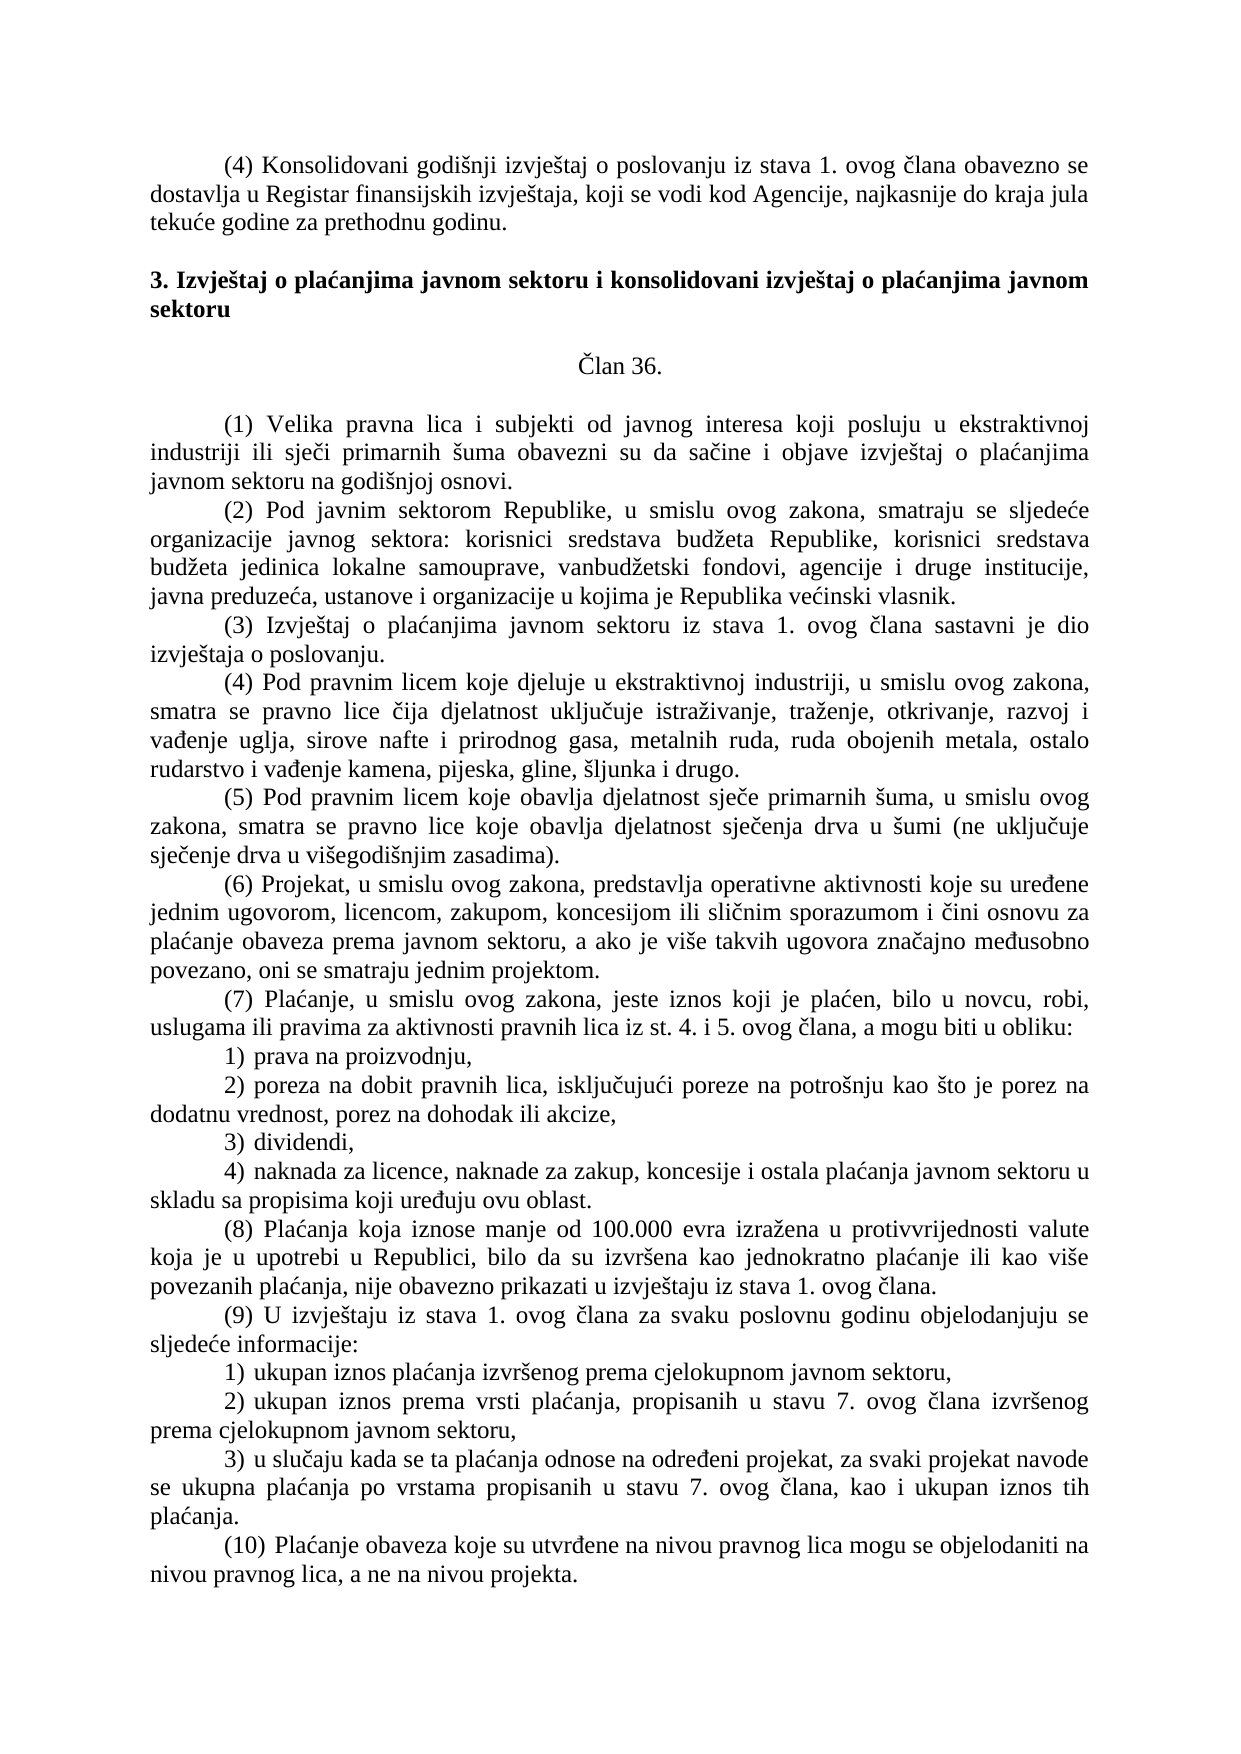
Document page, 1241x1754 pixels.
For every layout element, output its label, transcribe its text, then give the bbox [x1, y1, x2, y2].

list Plaćanja koja iznose manje od 100.000 evra izražena u protivvrijednosti valute koja je u upotrebi u Republici, bilo da su izvršena kao jednokratno plaćanje ili kao više povezanih plaćanja, nije obavezno prikazati u izvještaju iz stava 1. ovog člana. [150, 1214, 1090, 1300]
list U izvještaju iz stava 1. ovog člana za svaku poslovnu godinu objelodanjuju se sljedeće informacije: [150, 1300, 1090, 1357]
list prava na proizvodnju, [150, 1041, 1090, 1070]
list Pod javnim sektorom Republike, u smislu ovog zakona, smatraju se sljedeće organizacije javnog sektora: korisnici sredstava budžeta Republike, korisnici sredstava budžeta jedinica lokalne samouprave, vanbudžetski fondovi, agencije i druge institucije, javna preduzeća, ustanove i organizacije u kojima je Republika većinski vlasnik. [150, 495, 1090, 610]
list dividendi, [150, 1127, 1090, 1156]
list poreza na dobit pravnih lica, isključujući poreze na potrošnju kao što je porez na dodatnu vrednost, porez na dohodak ili akcize, [150, 1070, 1090, 1127]
list ukupan iznos prema vrsti plaćanja, propisanih u stavu 7. ovog člana izvršenog prema cjelokupnom javnom sektoru, [150, 1386, 1090, 1444]
text 3. Izvještaj o plaćanjima javnom sektoru i konsolidovani izvještaj o plaćanjima javnom sektoru [150, 265, 1090, 322]
text Član 36. [150, 351, 1090, 380]
list Velika pravna lica i subjekti od javnog interesa koji posluju u ekstraktivnoj industriji ili sječi primarnih šuma obavezni su da sačine i objave izvještaj o plaćanjima javnom sektoru na godišnjoj osnovi. [150, 409, 1090, 495]
list Pod pravnim licem koje djeluje u ekstraktivnoj industriji, u smislu ovog zakona, smatra se pravno lice čija djelatnost uključuje istraživanje, traženje, otkrivanje, razvoj i vađenje uglja, sirove nafte i prirodnog gasa, metalnih ruda, ruda obojenih metala, ostalo rudarstvo i vađenje kamena, pijeska, gline, šljunka i drugo. [150, 667, 1090, 782]
list Projekat, u smislu ovog zakona, predstavlja operativne aktivnosti koje su uređene jednim ugovorom, licencom, zakupom, koncesijom ili sličnim sporazumom i čini osnovu za plaćanje obaveza prema javnom sektoru, a ako je više takvih ugovora značajno međusobno povezano, oni se smatraju jednim projektom. [150, 869, 1090, 984]
list Izvještaj o plaćanjima javnom sektoru iz stava 1. ovog člana sastavni je dio izvještaja o poslovanju. [150, 610, 1090, 667]
list naknada za licence, naknade za zakup, koncesije i ostala plaćanja javnom sektoru u skladu sa propisima koji uređuju ovu oblast. [150, 1156, 1090, 1214]
list Pod pravnim licem koje obavlja djelatnost sječe primarnih šuma, u smislu ovog zakona, smatra se pravno lice koje obavlja djelatnost sječenja drva u šumi (ne uključuje sječenje drva u višegodišnjim zasadima). [150, 782, 1090, 869]
list ukupan iznos plaćanja izvršenog prema cjelokupnom javnom sektoru, [150, 1357, 1090, 1386]
list Plaćanje, u smislu ovog zakona, jeste iznos koji je plaćen, bilo u novcu, robi, uslugama ili pravima za aktivnosti pravnih lica iz st. 4. i 5. ovog člana, a mogu biti u obliku: [150, 984, 1090, 1041]
list Plaćanje obaveza koje su utvrđene na nivou pravnog lica mogu se objelodaniti na nivou pravnog lica, a ne na nivou projekta. [150, 1530, 1090, 1587]
list Konsolidovani godišnji izvještaj o poslovanju iz stava 1. ovog člana obavezno se dostavlja u Registar finansijskih izvještaja, koji se vodi kod Agencije, najkasnije do kraja jula tekuće godine za prethodnu godinu. [150, 150, 1090, 236]
list u slučaju kada se ta plaćanja odnose na određeni projekat, za svaki projekat navode se ukupna plaćanja po vrstama propisanih u stavu 7. ovog člana, kao i ukupan iznos tih plaćanja. [150, 1444, 1090, 1530]
